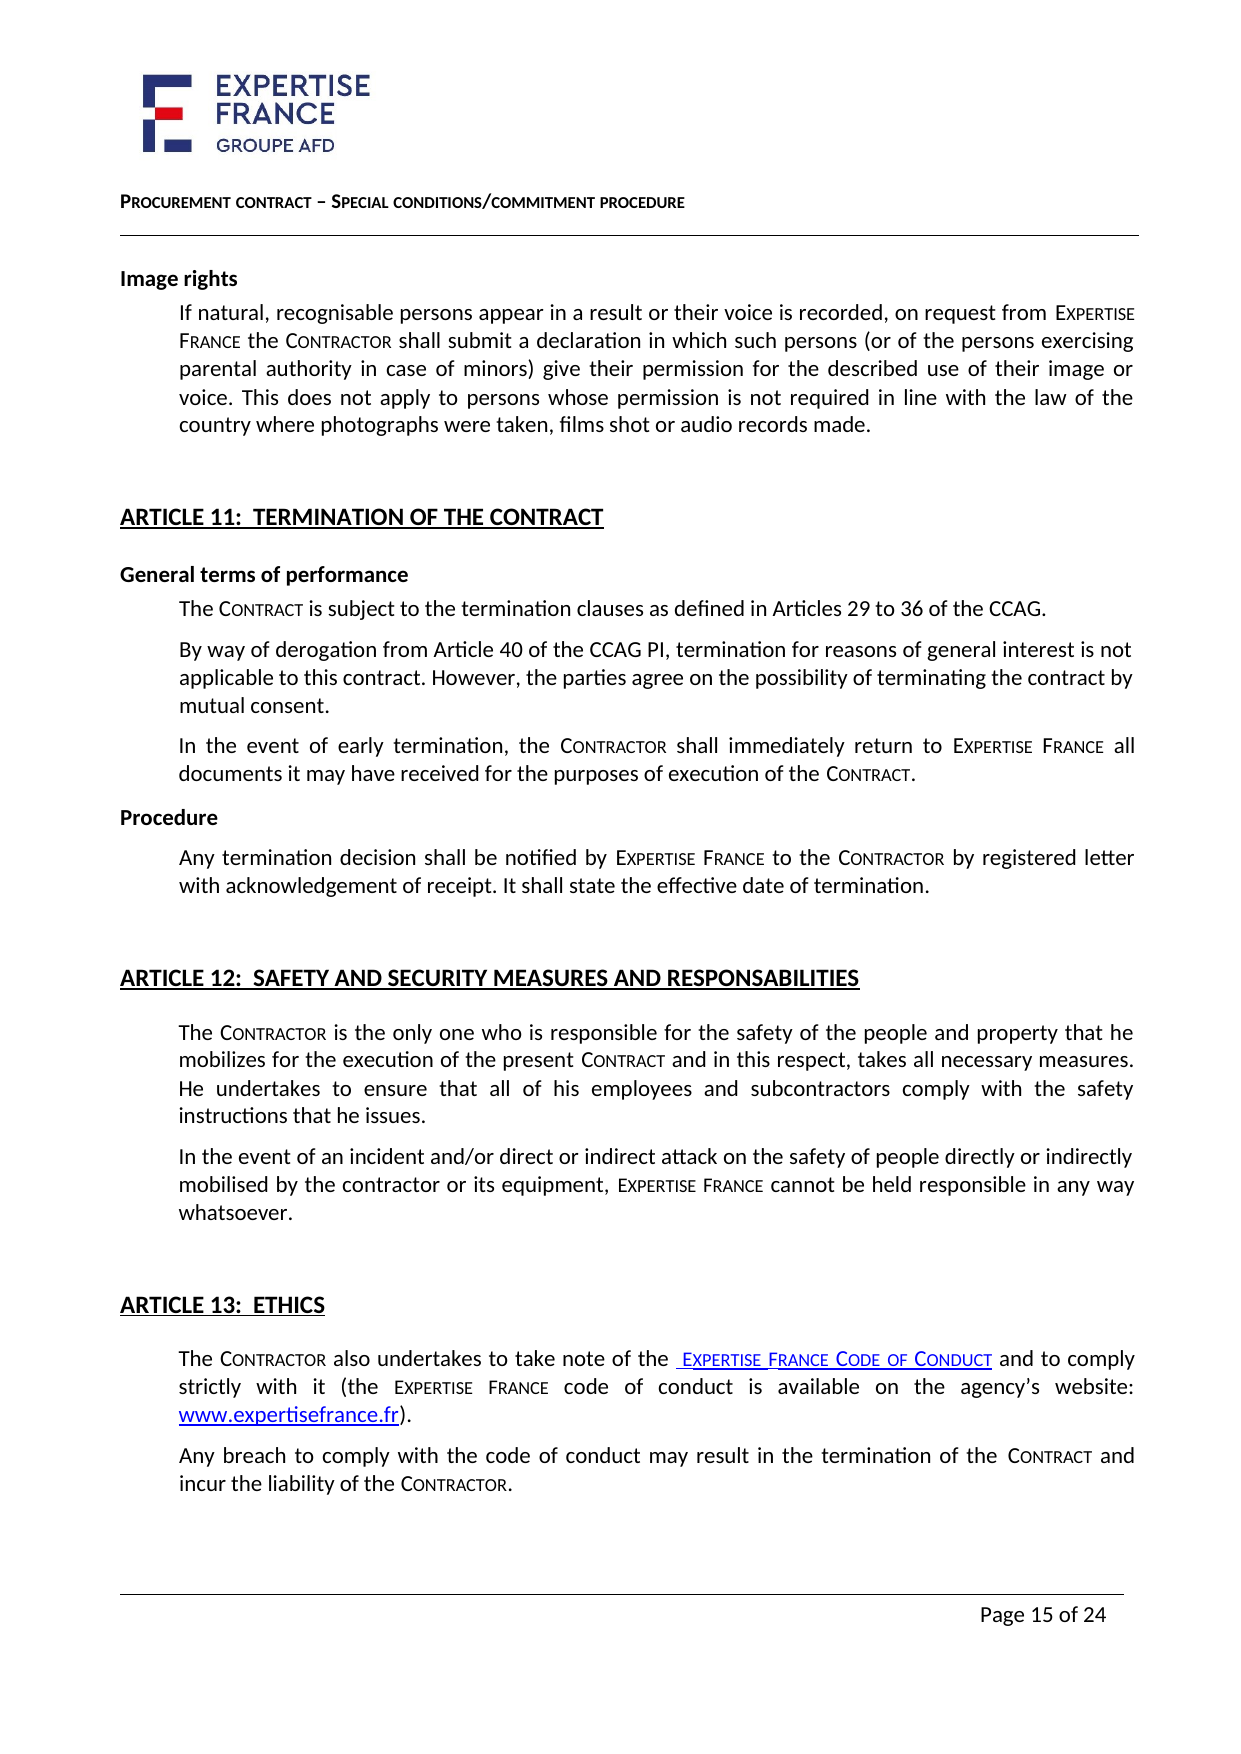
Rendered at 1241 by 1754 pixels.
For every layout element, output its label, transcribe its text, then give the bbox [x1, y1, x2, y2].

text The Contractor also undertakes to take note of the Expertise France Code of Conduct and to comply strictly with it (the Expertise France code of conduct is available on the agency’s website: www.expertisefrance.fr). [178, 1344, 1135, 1428]
text The Contractor is the only one who is responsible for the safety of the people and property that he mobilizes for the execution of the present Contract and in this respect, takes all necessary measures. He undertakes to ensure that all of his employees and subcontractors comply with the safety instructions that he issues. [178, 1018, 1135, 1130]
text The Contract is subject to the termination clauses as defined in Articles 29 to 36 of the CCAG. [179, 594, 1135, 622]
list In the event of early termination, the Contractor shall immediately return to Expertise France all documents it may have received for the purposes of execution of the Contract. [178, 731, 1135, 787]
picture [120, 41, 397, 183]
list ethics [120, 1289, 1135, 1319]
list safety and security measures and responsabilities [120, 962, 1135, 993]
subtitle General terms of performance [120, 557, 1135, 588]
text Any termination decision shall be notified by Expertise France to the Contractor by registered letter with acknowledgement of receipt. It shall state the effective date of termination. [179, 843, 1135, 899]
text If natural, recognisable persons appear in a result or their voice is recorded, on request from Expertise France the Contractor shall submit a declaration in which such persons (or of the persons exercising parental authority in case of minors) give their permission for the described use of their image or voice. This does not apply to persons whose permission is not required in line with the law of the country where photographs were taken, films shot or audio records made. [179, 298, 1135, 439]
text In the event of an incident and/or direct or indirect attack on the safety of people directly or indirectly mobilised by the contractor or its equipment, Expertise France cannot be held responsible in any way whatsoever. [178, 1142, 1135, 1226]
text Any breach to comply with the code of conduct may result in the termination of the Contract and incur the liability of the Contractor. [179, 1441, 1135, 1497]
subtitle Procedure [120, 800, 1135, 831]
text By way of derogation from Article 40 of the CCAG PI, termination for reasons of general interest is not applicable to this contract. However, the parties agree on the possibility of terminating the contract by mutual consent. [179, 635, 1135, 719]
list Termination of the contract [120, 501, 1135, 532]
subtitle Image rights [120, 261, 1135, 292]
